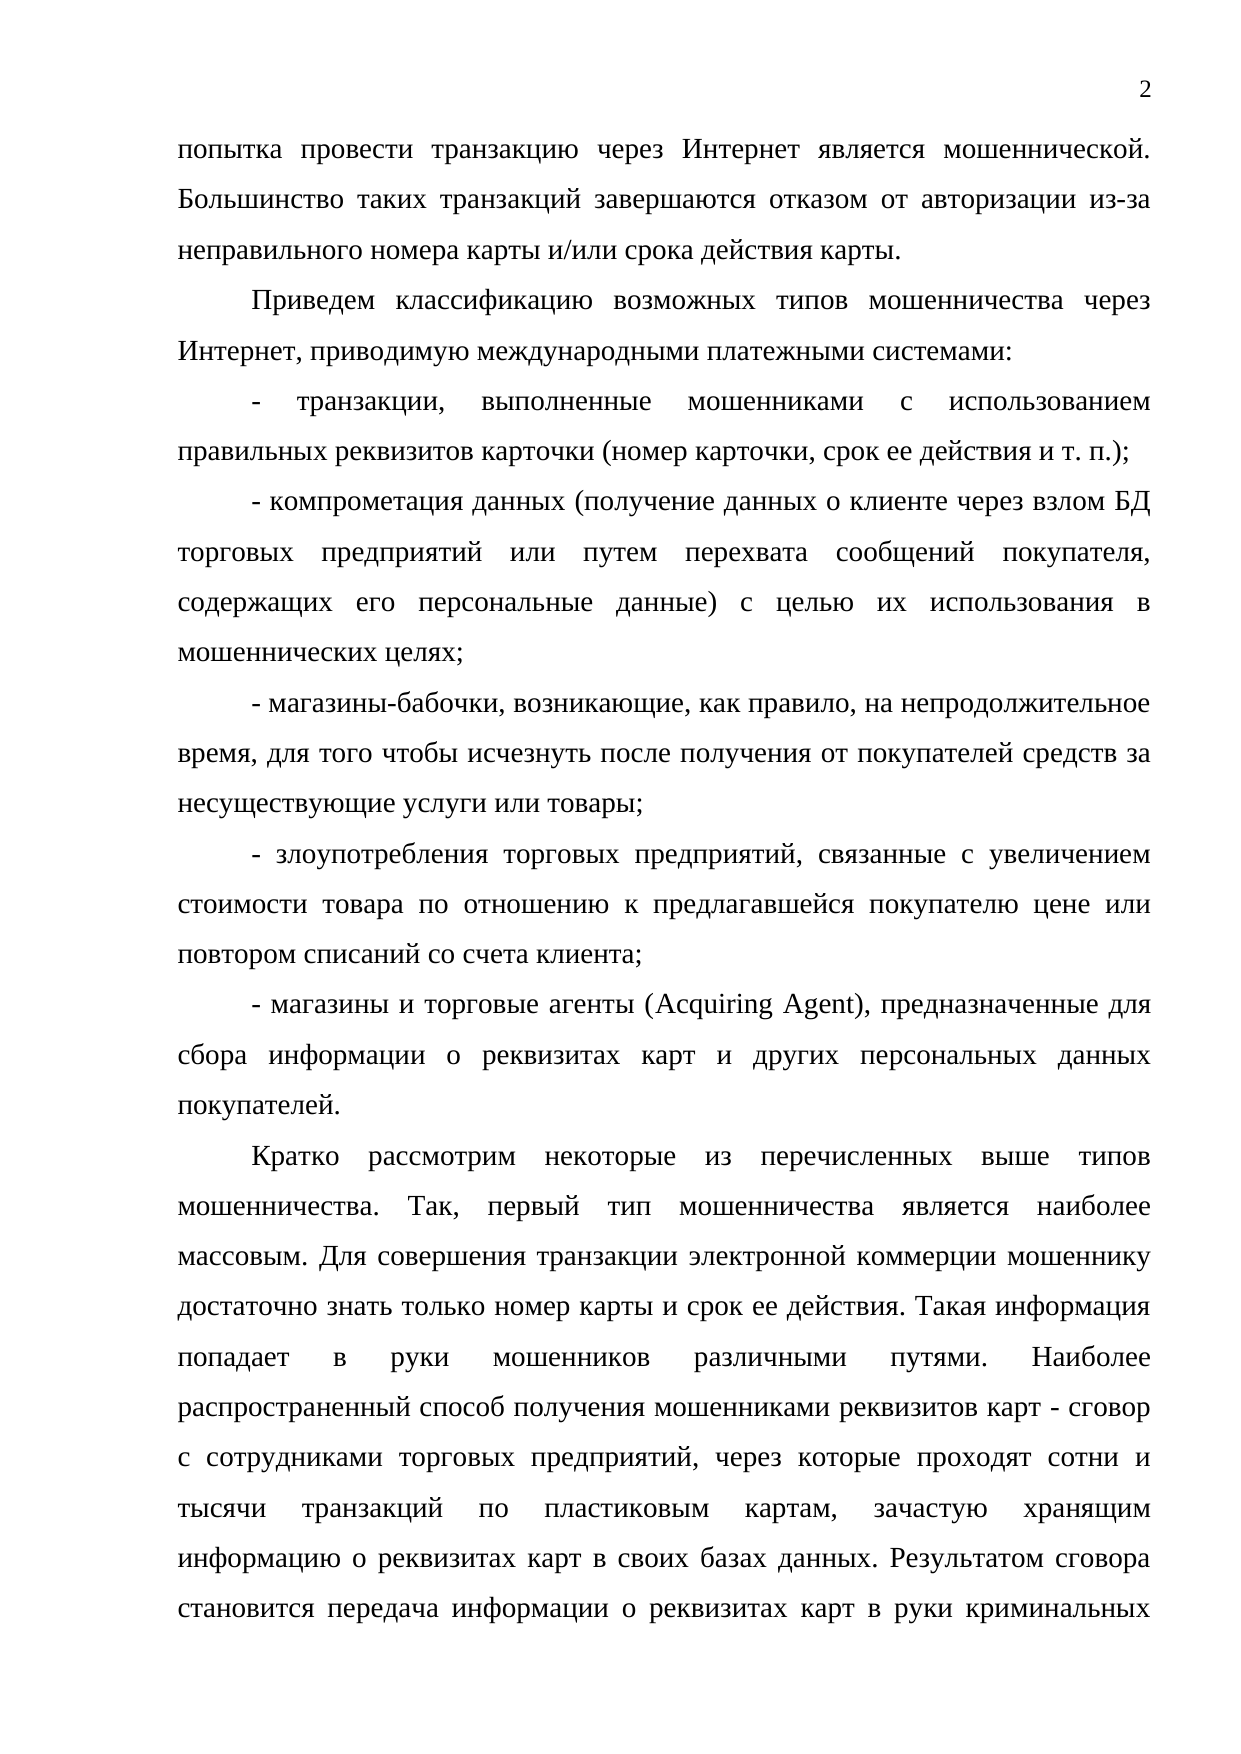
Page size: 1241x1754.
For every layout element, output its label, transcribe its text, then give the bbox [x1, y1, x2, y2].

text Приведем классификацию возможных типов мошенничества через Интернет, приводимую международными платежными системами: [177, 282, 1152, 366]
text - компрометация данных (получение данных о клиенте через взлом БД торговых предприятий или путем перехвата сообщений покупателя, содержащих его персональные данные) с целью их использования в мошеннических целях; [177, 483, 1152, 668]
text - магазины-бабочки, возникающие, как правило, на непродолжительное время, для того чтобы исчезнуть после получения от покупателей средств за несуществующие услуги или товары; [177, 685, 1152, 819]
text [177, 1138, 1152, 1624]
text - транзакции, выполненные мошенниками с использованием правильных реквизитов карточки (номер карточки, срок ее действия и т. п.); [177, 383, 1152, 467]
text - злоупотребления торговых предприятий, связанные с увеличением стоимости товара по отношению к предлагавшейся покупателю цене или повтором списаний со счета клиента; [177, 836, 1152, 970]
text - магазины и торговые агенты (Acquiring Agent), предназначенные для сбора информации о реквизитах карт и других персональных данных покупателей. [177, 987, 1152, 1121]
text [177, 131, 1152, 266]
